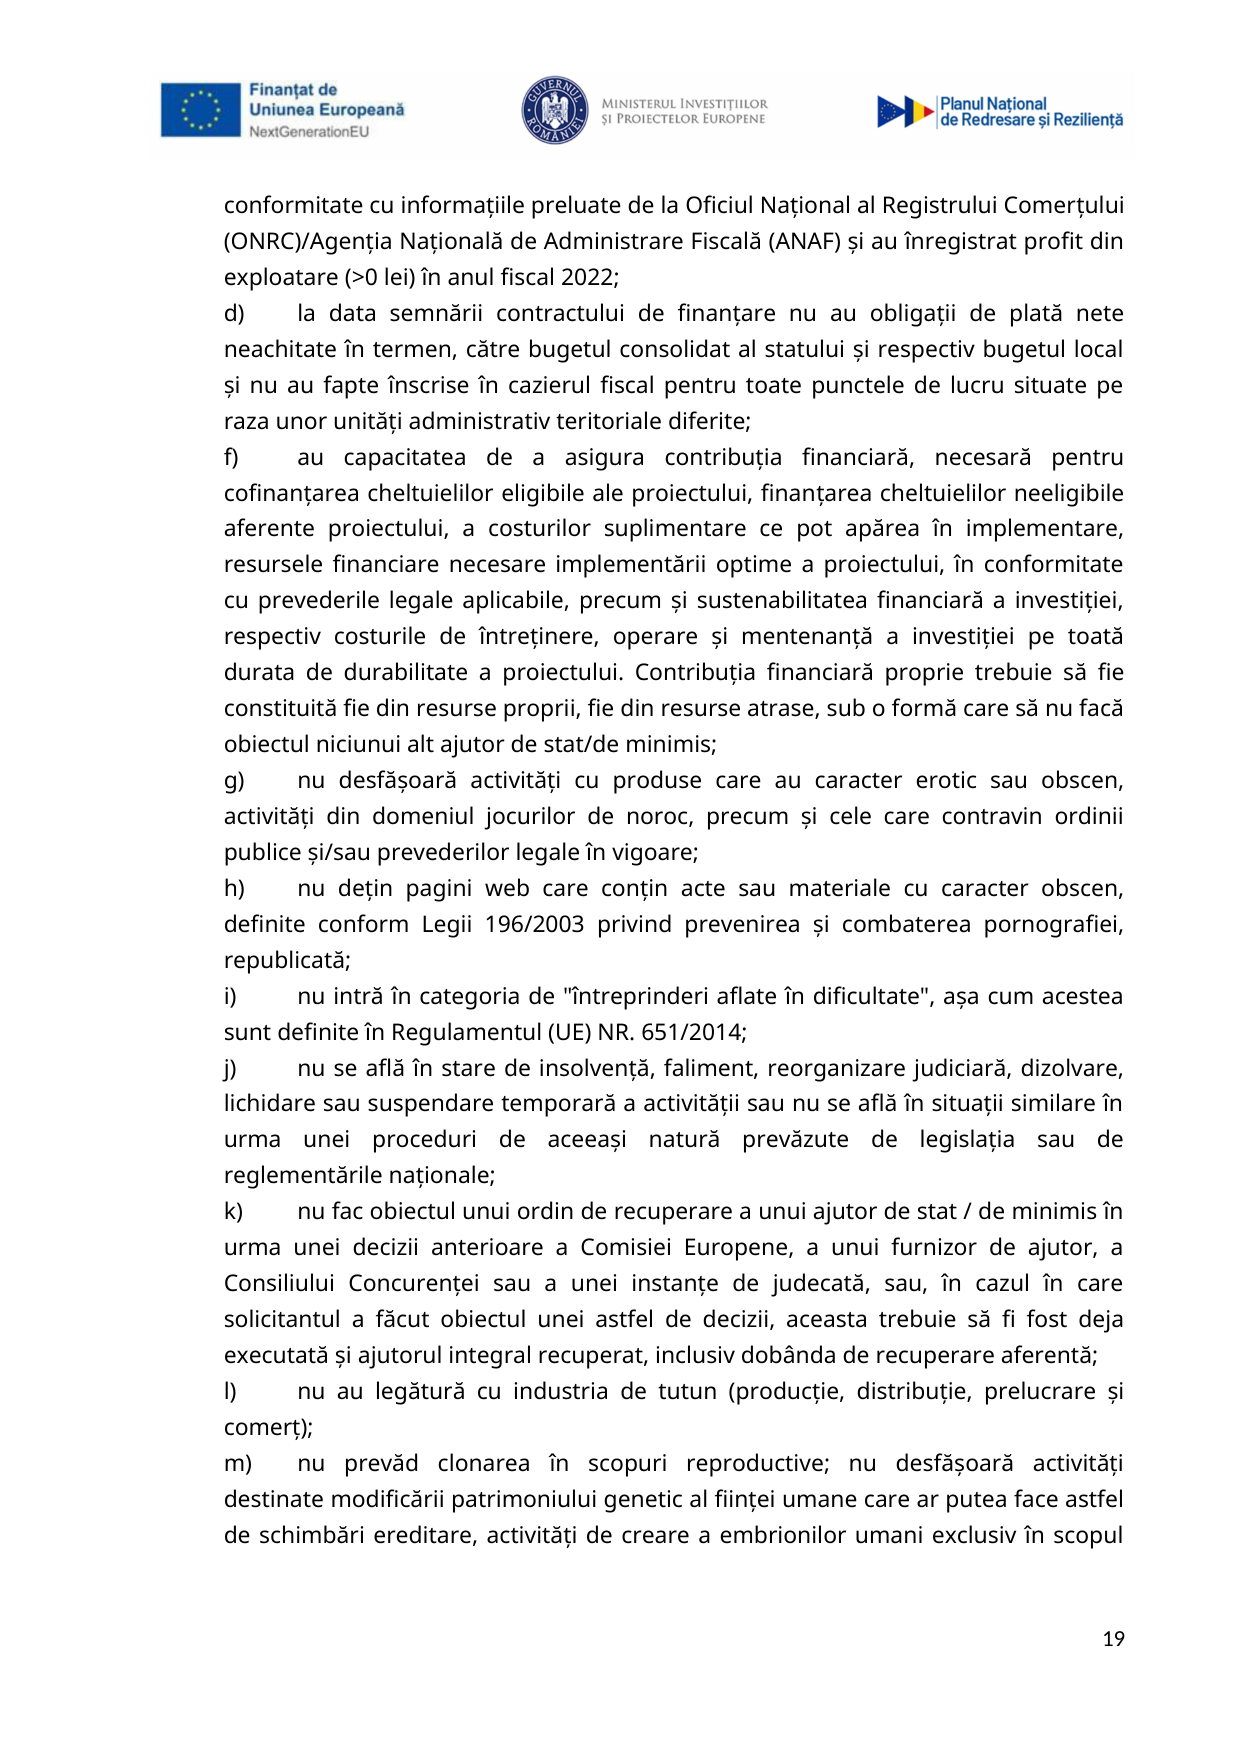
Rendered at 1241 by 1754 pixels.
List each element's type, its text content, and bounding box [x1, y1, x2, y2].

text i) nu intră în categoria de "întreprinderi aflate în dificultate", așa cum acestea sunt definite în Regulamentul (UE) NR. 651/2014; [223, 979, 1125, 1047]
text j) nu se află în stare de insolvență, faliment, reorganizare judiciară, dizolvare, lichidare sau suspendare temporară a activității sau nu se află în situații similare în urma unei proceduri de aceeași natură prevăzute de legislația sau de reglementările naționale; [223, 1051, 1125, 1191]
text l) nu au legătură cu industria de tutun (producție, distribuție, prelucrare și comerț); [223, 1375, 1125, 1442]
text d) la data semnării contractului de finanțare nu au obligații de plată nete neachitate în termen, către bugetul consolidat al statului și respectiv bugetul local și nu au fapte înscrise în cazierul fiscal pentru toate punctele de lucru situate pe raza unor unități administrativ teritoriale diferite; [223, 297, 1125, 436]
text f) au capacitatea de a asigura contribuția financiară, necesară pentru cofinanțarea cheltuielilor eligibile ale proiectului, finanţarea cheltuielilor neeligibile aferente proiectului, a costurilor suplimentare ce pot apărea în implementare, resursele financiare necesare implementării optime a proiectului, în conformitate cu prevederile legale aplicabile, precum și sustenabilitatea financiară a investiției, respectiv costurile de întreținere, operare și mentenanță a investiției pe toată durata de durabilitate a proiectului. Contribuția financiară proprie trebuie să fie constituită fie din resurse proprii, fie din resurse atrase, sub o formă care să nu facă obiectul niciunui alt ajutor de stat/de minimis; [223, 441, 1125, 759]
text g) nu desfășoară activități cu produse care au caracter erotic sau obscen, activități din domeniul jocurilor de noroc, precum și cele care contravin ordinii publice și/sau prevederilor legale în vigoare; [223, 764, 1125, 867]
picture [150, 73, 1137, 161]
text h) nu dețin pagini web care conțin acte sau materiale cu caracter obscen, definite conform Legii 196/2003 privind prevenirea și combaterea pornografiei, republicată; [223, 872, 1125, 975]
text k) nu fac obiectul unui ordin de recuperare a unui ajutor de stat / de minimis în urma unei decizii anterioare a Comisiei Europene, a unui furnizor de ajutor, a Consiliului Concurenței sau a unei instanțe de judecată, sau, în cazul în care solicitantul a făcut obiectul unei astfel de decizii, aceasta trebuie să fi fost deja executată și ajutorul integral recuperat, inclusiv dobânda de recuperare aferentă; [223, 1195, 1125, 1370]
